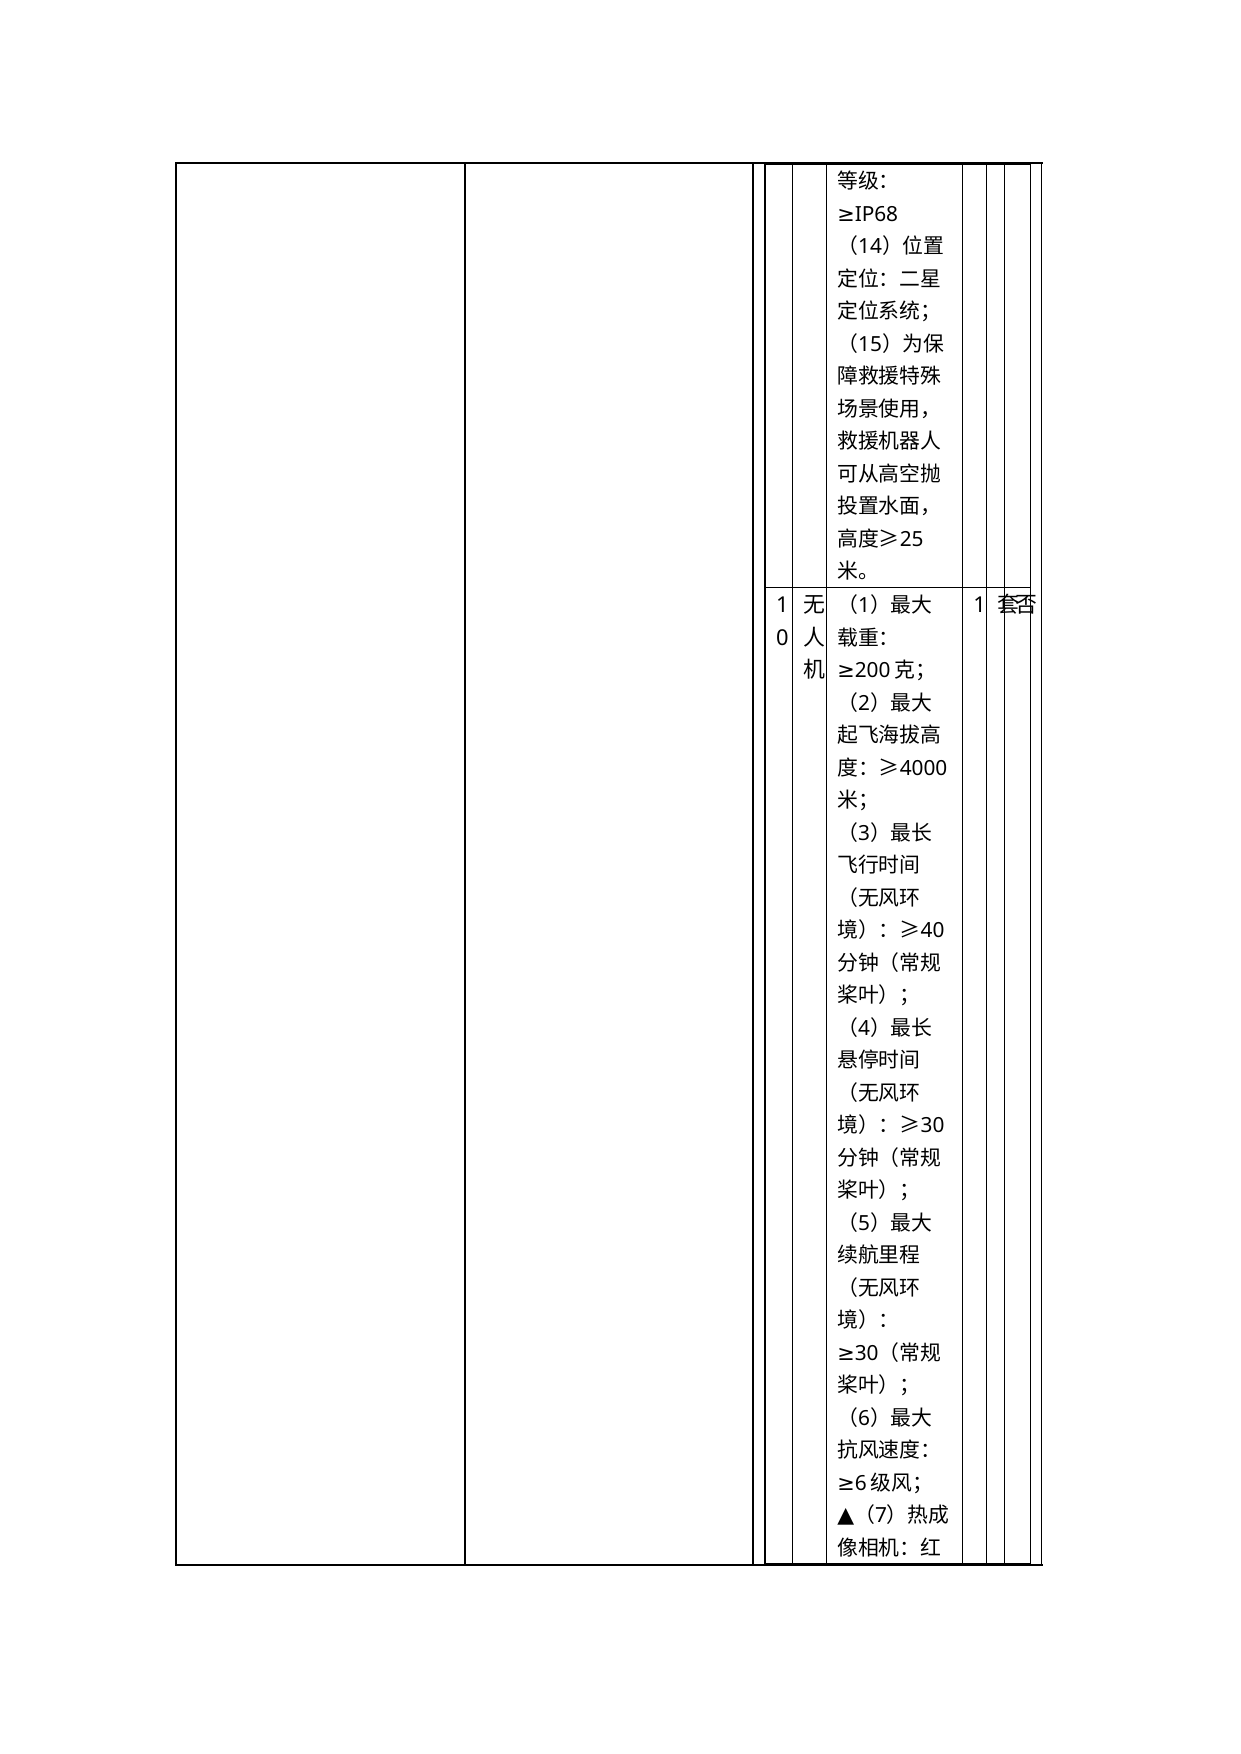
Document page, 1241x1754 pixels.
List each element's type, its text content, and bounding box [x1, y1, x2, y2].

table_cell [766, 588, 792, 1563]
table_cell [963, 588, 986, 1563]
table_cell [1005, 588, 1030, 596]
table_cell [766, 165, 792, 587]
table_cell [1012, 596, 1026, 601]
table_cell [987, 165, 1004, 587]
table_cell [987, 588, 1004, 1563]
table_cell [793, 588, 826, 1563]
table_cell 1 [177, 164, 464, 1564]
table_cell [754, 164, 764, 1564]
table_cell [793, 165, 826, 587]
table_cell [963, 165, 986, 587]
table_cell [1005, 600, 1030, 1563]
table_cell [827, 165, 962, 587]
table_cell [827, 588, 962, 1563]
table_cell [466, 164, 752, 1564]
table_cell [1031, 164, 1041, 1564]
table_cell [1005, 165, 1030, 587]
